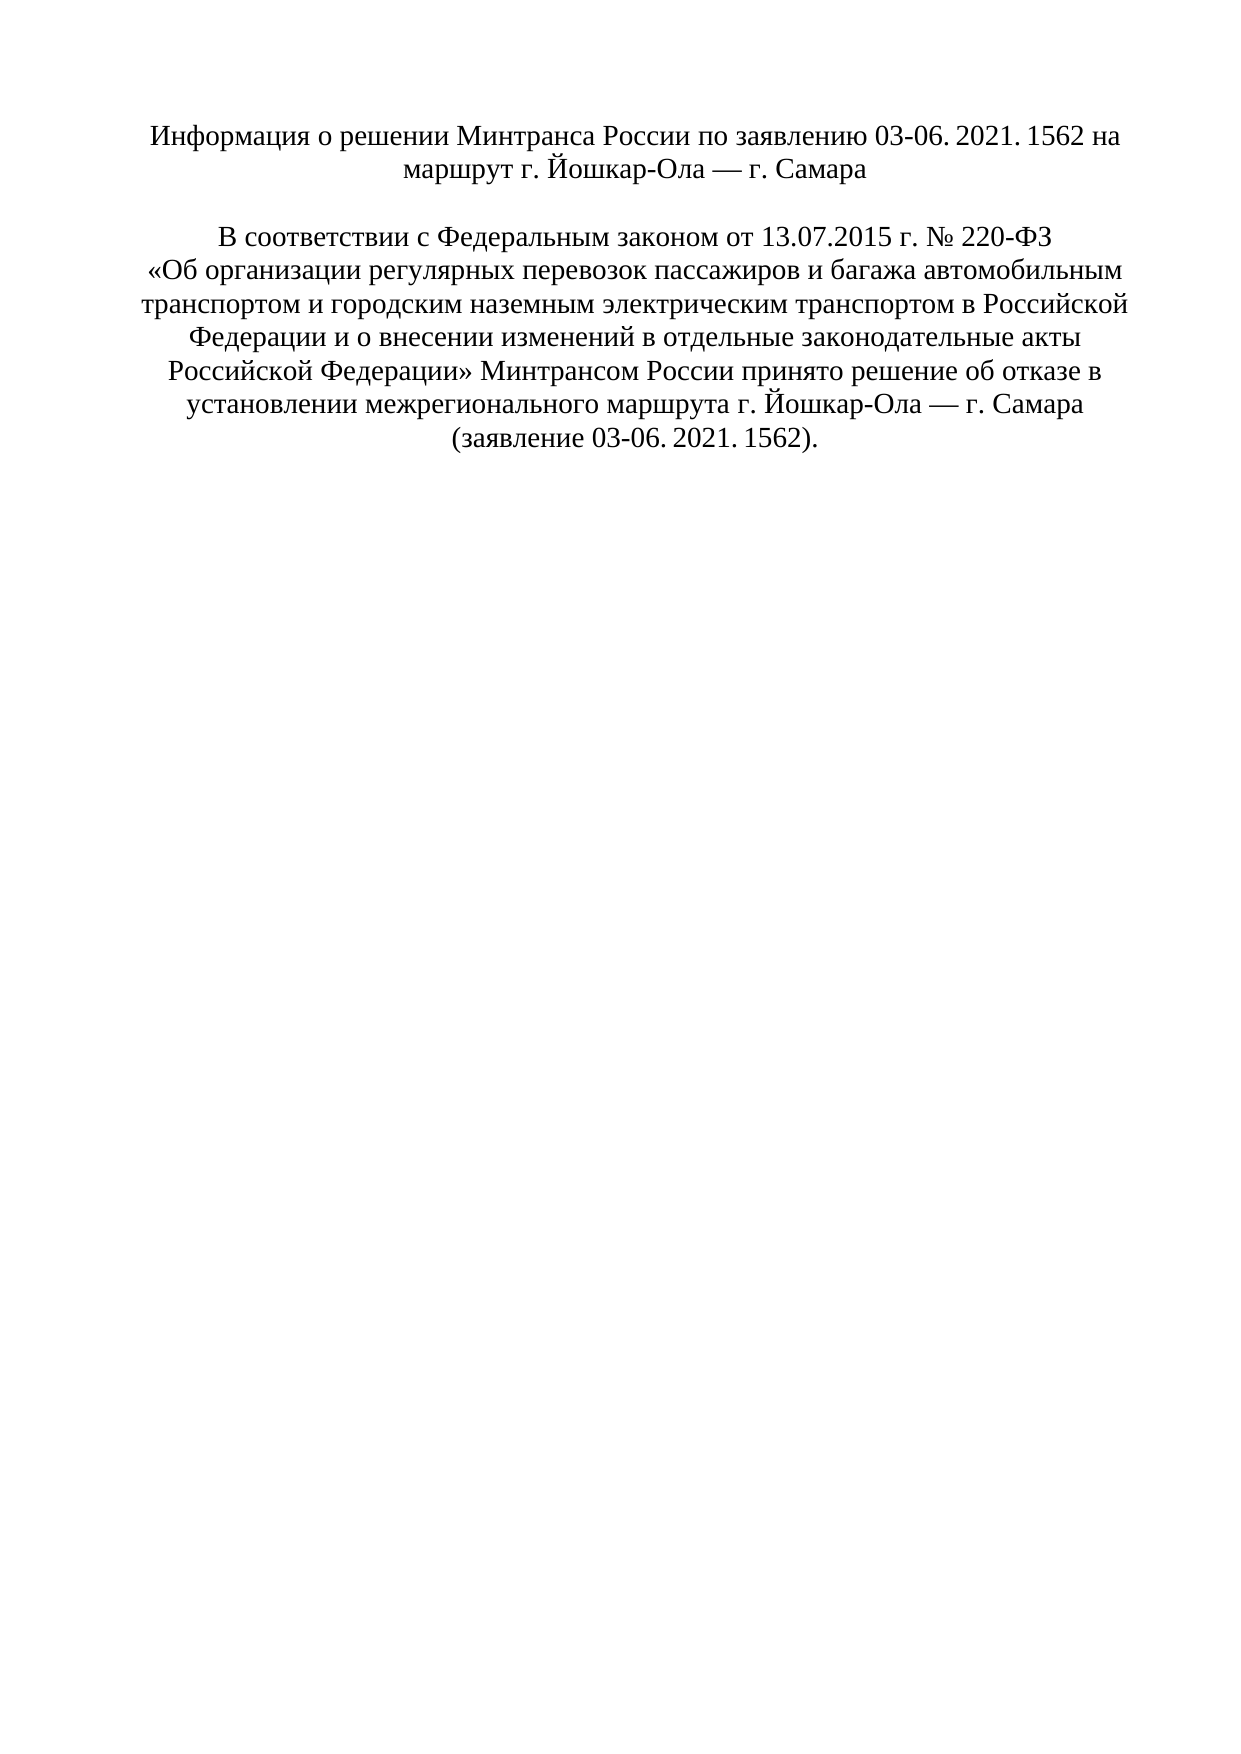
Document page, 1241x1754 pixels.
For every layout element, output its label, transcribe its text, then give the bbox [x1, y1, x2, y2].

text В соответствии с Федеральным законом от 13.07.2015 г. № 220-ФЗ «Об организации регулярных перевозок пассажиров и багажа автомобильным транспортом и городским наземным электрическим транспортом в Российской Федерации и о внесении изменений в отдельные законодательные акты Российской Федерации» Минтрансом России принято решение об отказе в установлении межрегионального маршрута г. Йошкар-Ола — г. Самара (заявление 03-06. 2021. 1562). [118, 219, 1152, 453]
text Информация о решении Минтранса России по заявлению 03-06. 2021. 1562 на маршрут г. Йошкар-Ола — г. Самара [118, 118, 1152, 185]
